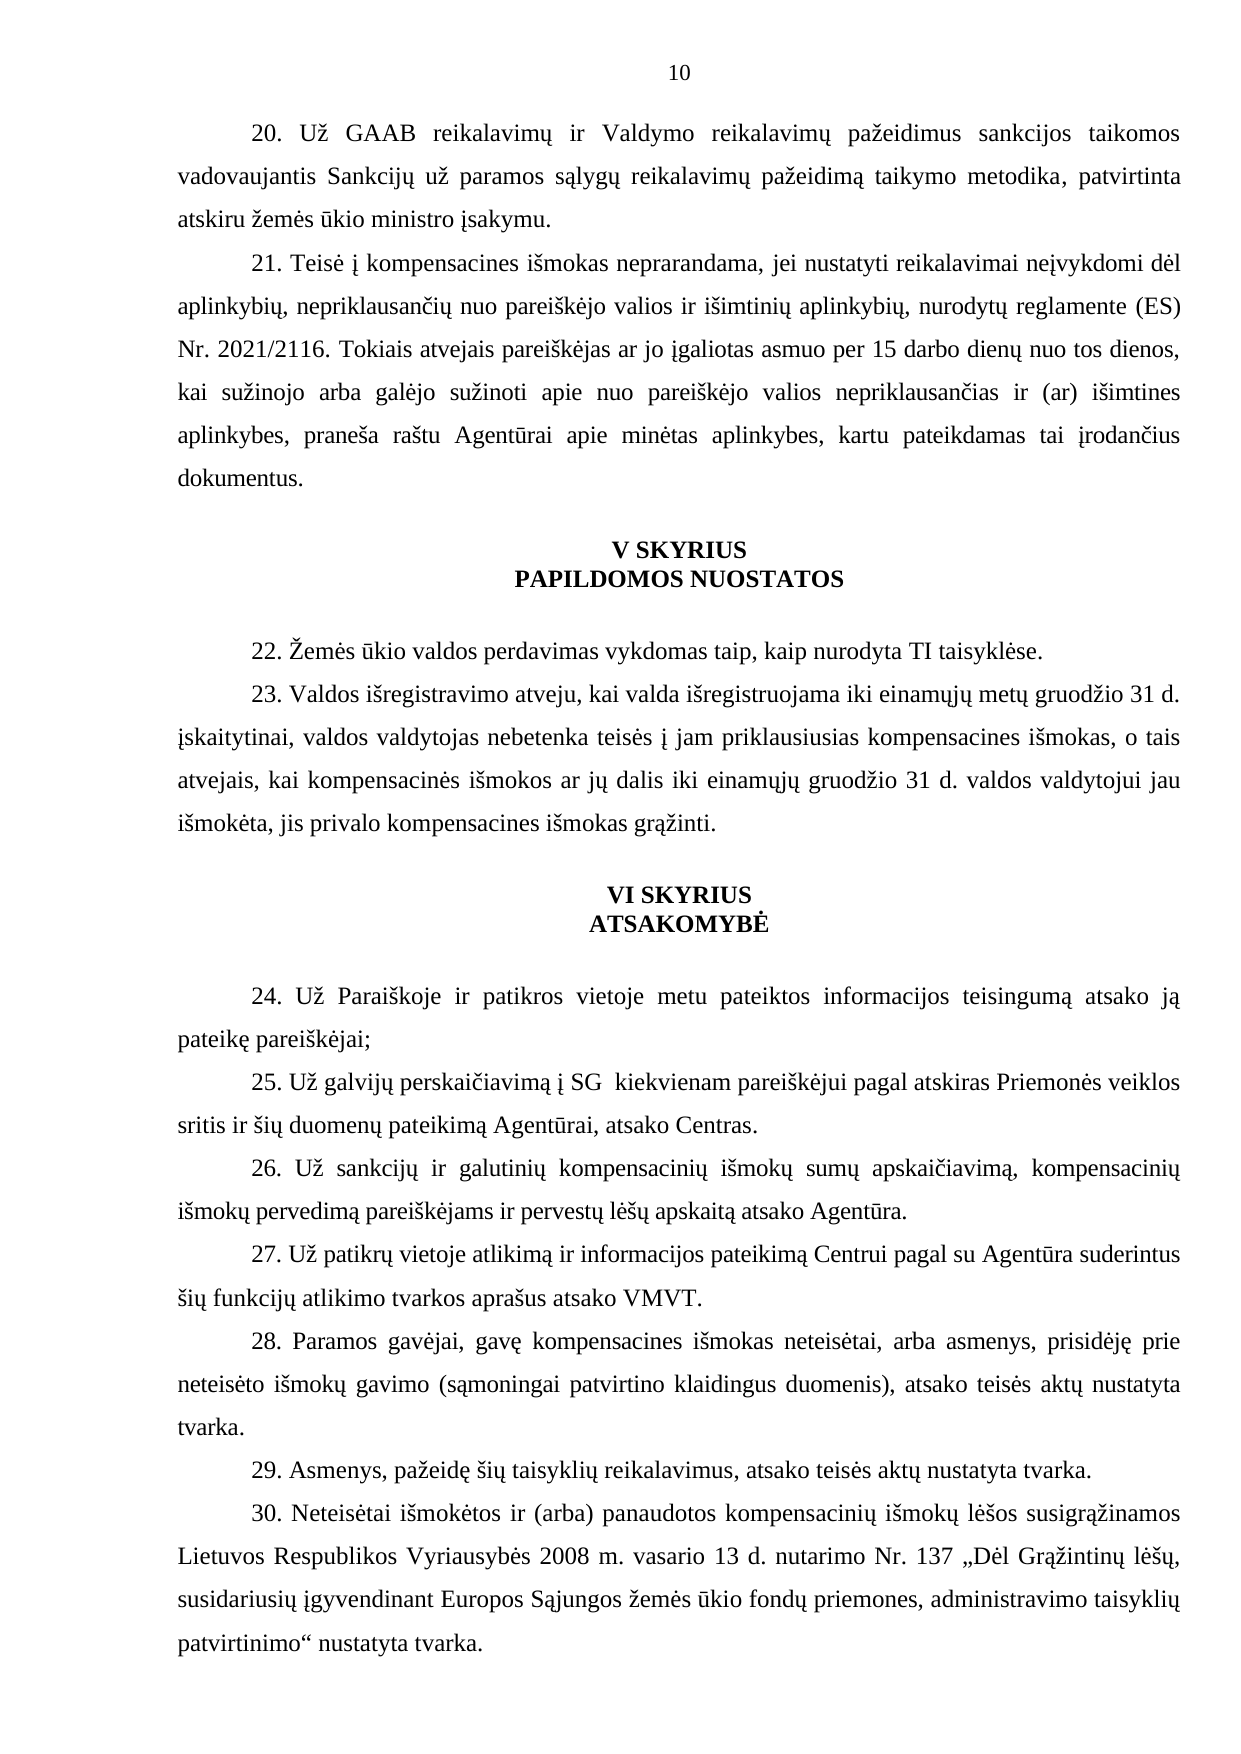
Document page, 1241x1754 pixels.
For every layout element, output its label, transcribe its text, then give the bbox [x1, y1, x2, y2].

text ATSAKOMYBĖ [177, 909, 1181, 938]
text 22. Žemės ūkio valdos perdavimas vykdomas taip, kaip nurodyta TI taisyklėse. [177, 636, 1181, 664]
text PAPILDOMOS NUOSTATOS [177, 564, 1181, 593]
text 25. Už galvijų perskaičiavimą į SG kiekvienam pareiškėjui pagal atskiras Priemonės veiklos sritis ir šių duomenų pateikimą Agentūrai, atsako Centras. [177, 1067, 1181, 1139]
text V SKYRIUS [177, 535, 1181, 564]
text 30. Neteisėtai išmokėtos ir (arba) panaudotos kompensacinių išmokų lėšos susigrąžinamos Lietuvos Respublikos Vyriausybės 2008 m. vasario 13 d. nutarimo Nr. 137 „Dėl Grąžintinų lėšų, susidariusių įgyvendinant Europos Sąjungos žemės ūkio fondų priemones, administravimo taisyklių patvirtinimo“ nustatyta tvarka. [177, 1498, 1181, 1656]
text 21. Teisė į kompensacines išmokas neprarandama, jei nustatyti reikalavimai neįvykdomi dėl aplinkybių, nepriklausančių nuo pareiškėjo valios ir išimtinių aplinkybių, nurodytų reglamente (ES) Nr. 2021/2116. Tokiais atvejais pareiškėjas ar jo įgaliotas asmuo per 15 darbo dienų nuo tos dienos, kai sužinojo arba galėjo sužinoti apie nuo pareiškėjo valios nepriklausančias ir (ar) išimtines aplinkybes, praneša raštu Agentūrai apie minėtas aplinkybes, kartu pateikdamas tai įrodančius dokumentus. [177, 248, 1181, 492]
text 24. Už Paraiškoje ir patikros vietoje metu pateiktos informacijos teisingumą atsako ją pateikę pareiškėjai; [177, 981, 1181, 1053]
text 26. Už sankcijų ir galutinių kompensacinių išmokų sumų apskaičiavimą, kompensacinių išmokų pervedimą pareiškėjams ir pervestų lėšų apskaitą atsako Agentūra. [177, 1153, 1181, 1225]
text 27. Už patikrų vietoje atlikimą ir informacijos pateikimą Centrui pagal su Agentūra suderintus šių funkcijų atlikimo tvarkos aprašus atsako VMVT. [177, 1239, 1181, 1311]
text VI SKYRIUS [177, 880, 1181, 909]
text 28. Paramos gavėjai, gavę kompensacines išmokas neteisėtai, arba asmenys, prisidėję prie neteisėto išmokų gavimo (sąmoningai patvirtino klaidingus duomenis), atsako teisės aktų nustatyta tvarka. [177, 1326, 1181, 1441]
text 29. Asmenys, pažeidę šių taisyklių reikalavimus, atsako teisės aktų nustatyta tvarka. [177, 1455, 1181, 1484]
text 23. Valdos išregistravimo atveju, kai valda išregistruojama iki einamųjų metų gruodžio 31 d. įskaitytinai, valdos valdytojas nebetenka teisės į jam priklausiusias kompensacines išmokas, o tais atvejais, kai kompensacinės išmokos ar jų dalis iki einamųjų gruodžio 31 d. valdos valdytojui jau išmokėta, jis privalo kompensacines išmokas grąžinti. [177, 679, 1181, 837]
text 20. Už GAAB reikalavimų ir Valdymo reikalavimų pažeidimus sankcijos taikomos vadovaujantis Sankcijų už paramos sąlygų reikalavimų pažeidimą taikymo metodika, patvirtinta atskiru žemės ūkio ministro įsakymu. [177, 118, 1181, 233]
